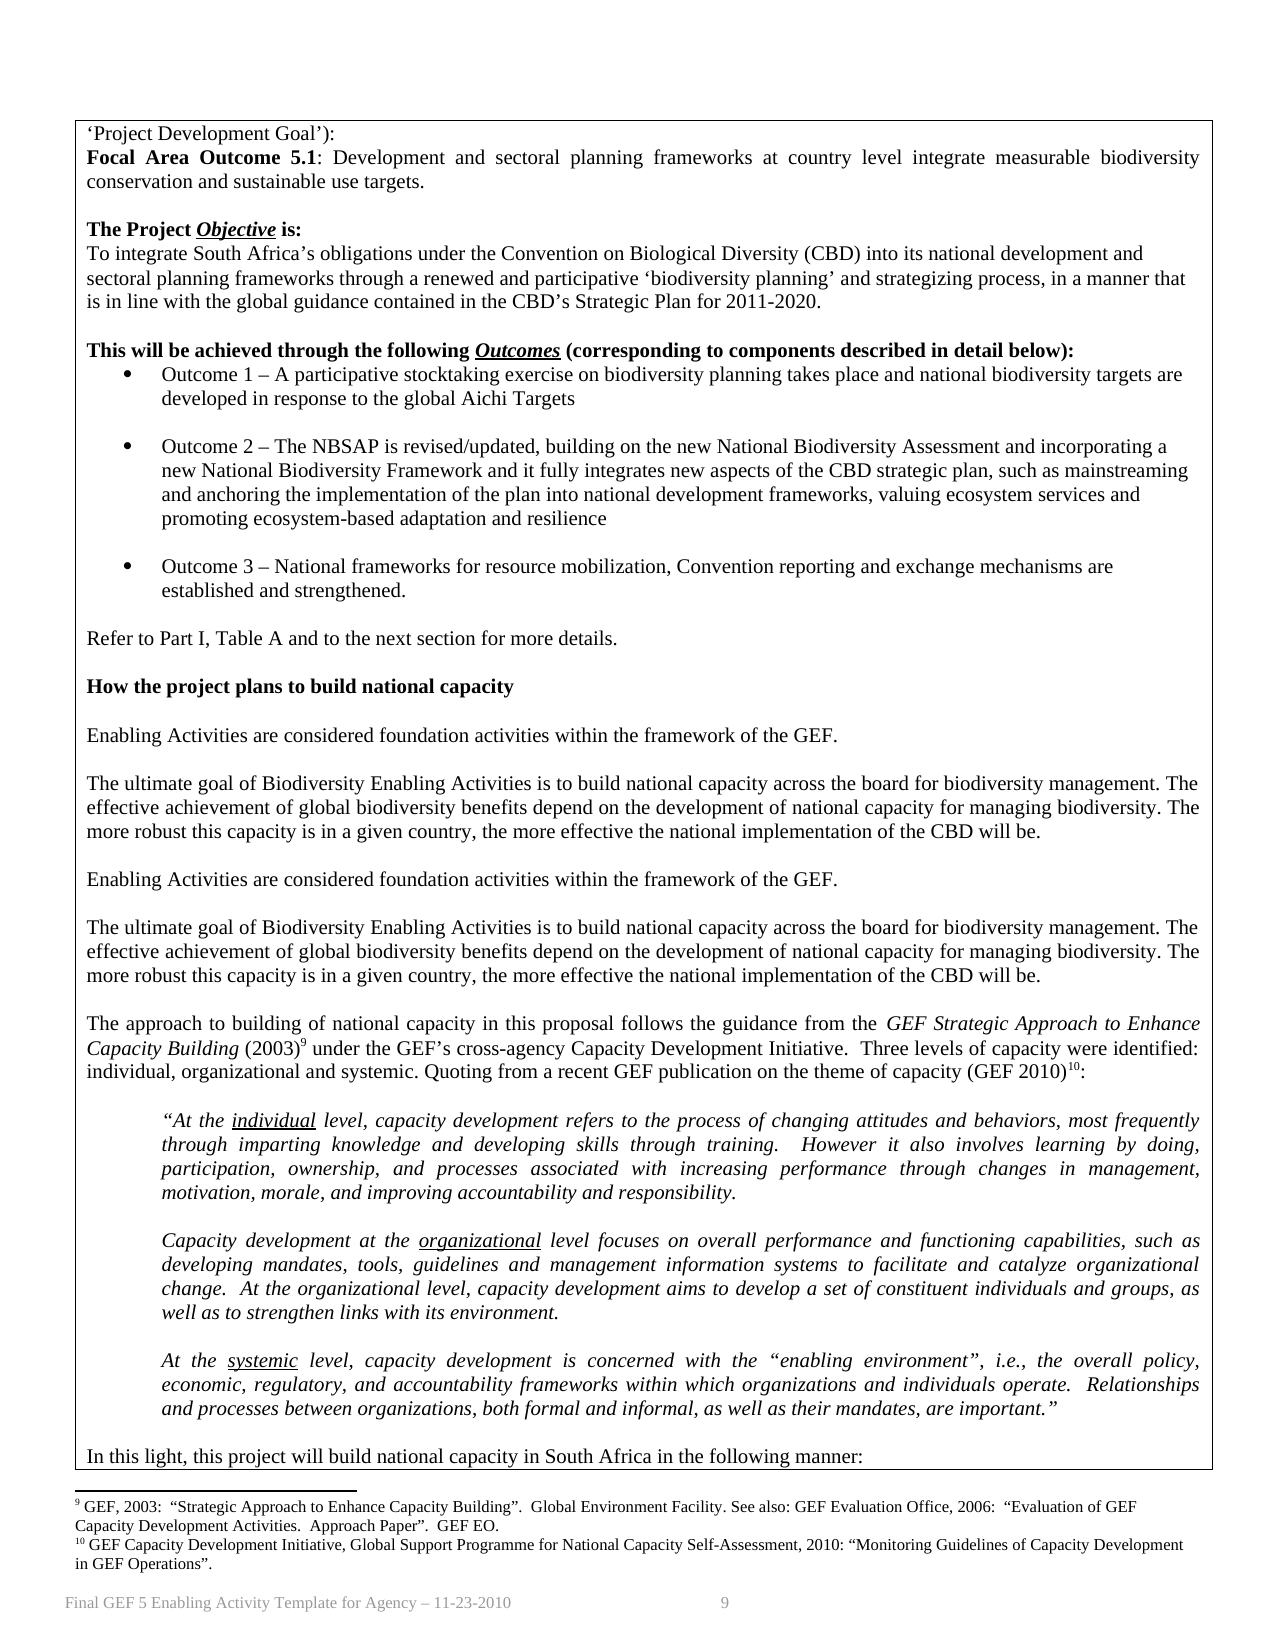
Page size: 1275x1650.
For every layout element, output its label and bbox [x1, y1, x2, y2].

table_cell [76, 121, 1212, 1468]
